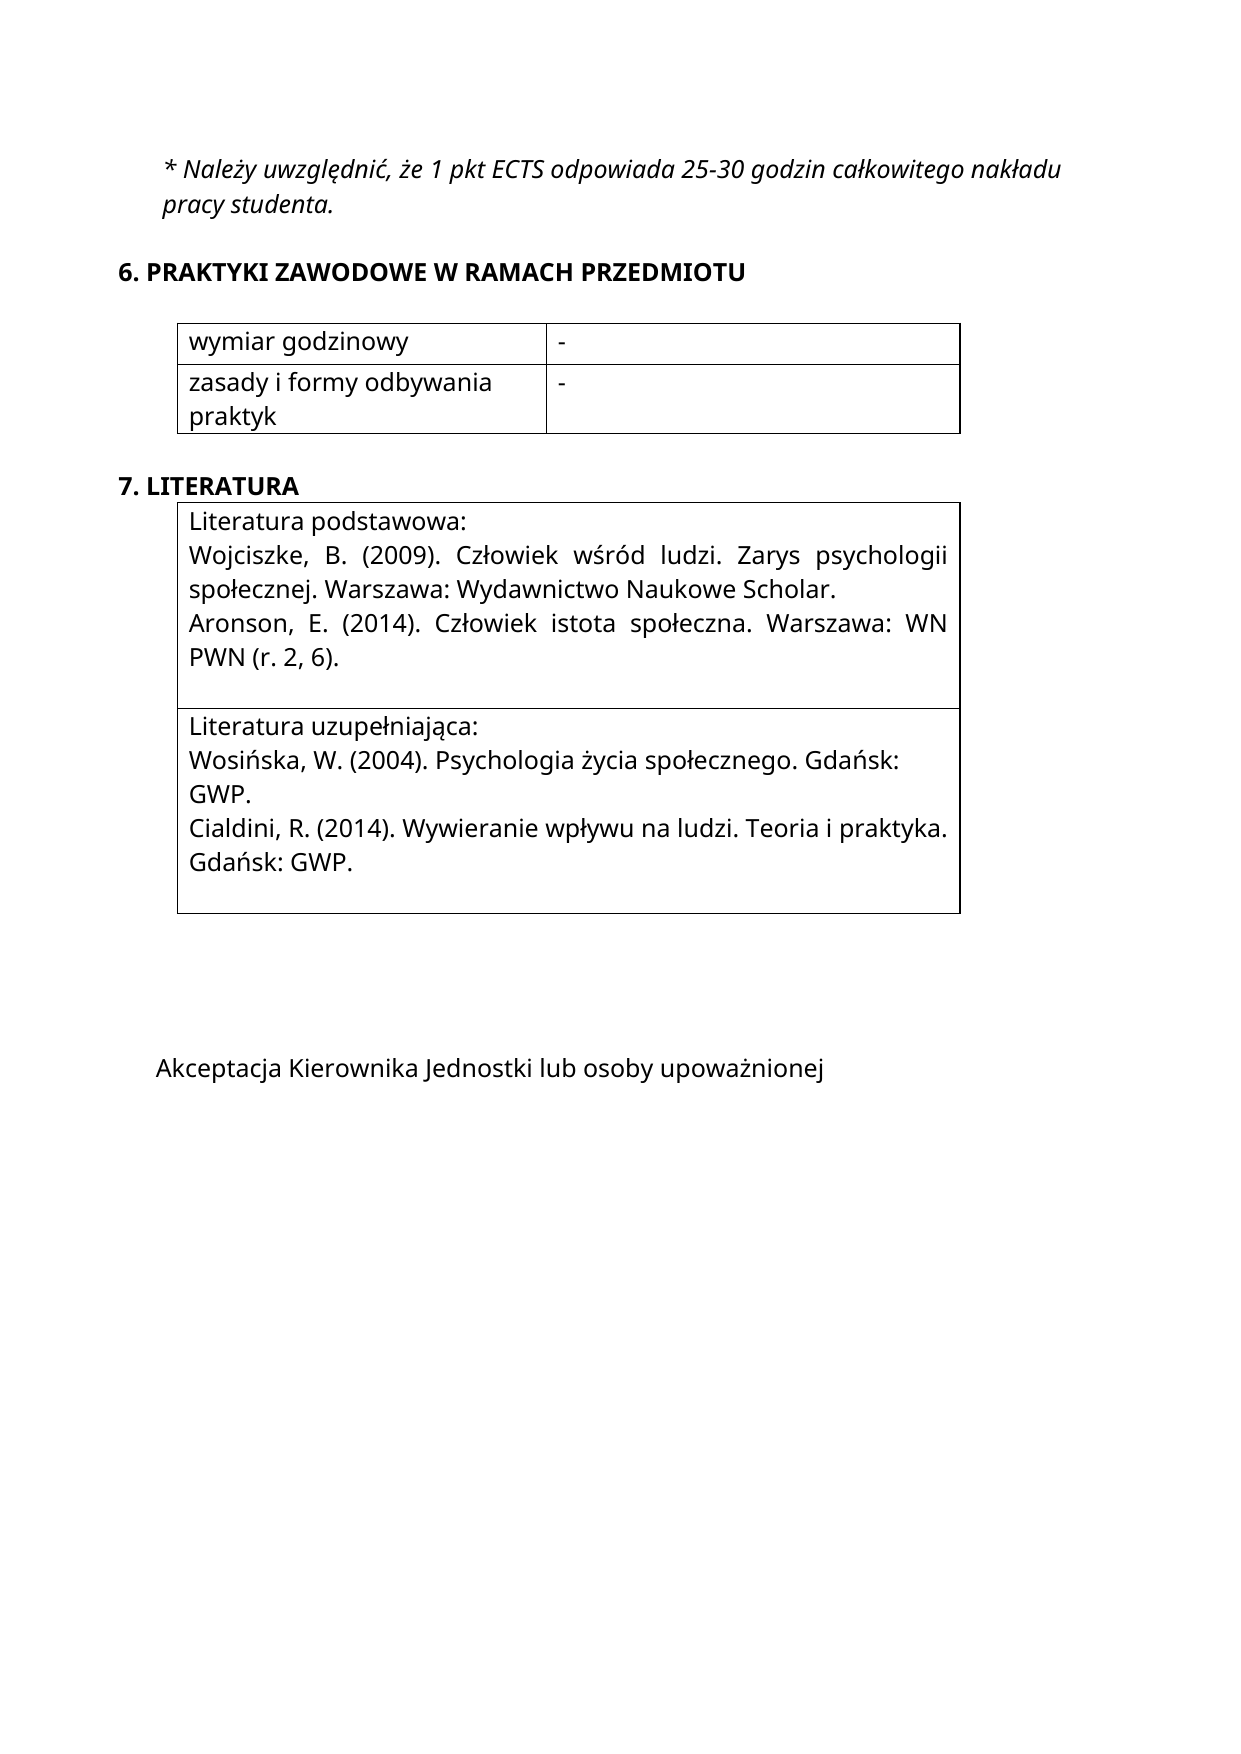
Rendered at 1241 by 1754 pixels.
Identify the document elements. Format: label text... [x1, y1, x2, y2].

table_cell Literatura uzupełniająca: Wosińska, W. (2004). Psychologia życia społecznego. Gdańsk: GWP. Cialdini, R. (2014). Wywieranie wpływu na ludzi. Teoria i praktyka. Gdańsk: GWP. [178, 709, 959, 913]
text 6. PRAKTYKI ZAWODOWE W RAMACH PRZEDMIOTU [118, 254, 1122, 288]
text Akceptacja Kierownika Jednostki lub osoby upoważnionej [156, 1050, 1122, 1084]
table_header wymiar godzinowy [178, 324, 546, 364]
table_cell - [547, 365, 959, 433]
text * Należy uwzględnić, że 1 pkt ECTS odpowiada 25-30 godzin całkowitego nakładu pracy studenta. [162, 152, 1122, 220]
table_header Literatura podstawowa: Wojciszke, B. (2009). Człowiek wśród ludzi. Zarys psychologii społecznej. Warszawa: Wydawnictwo Naukowe Scholar. Aronson, E. (2014). Człowiek istota społeczna. Warszawa: WN PWN (r. 2, 6). [178, 503, 959, 708]
table_header - [547, 324, 959, 364]
text 7. LITERATURA [118, 468, 1122, 502]
table_cell zasady i formy odbywania praktyk [178, 365, 546, 433]
